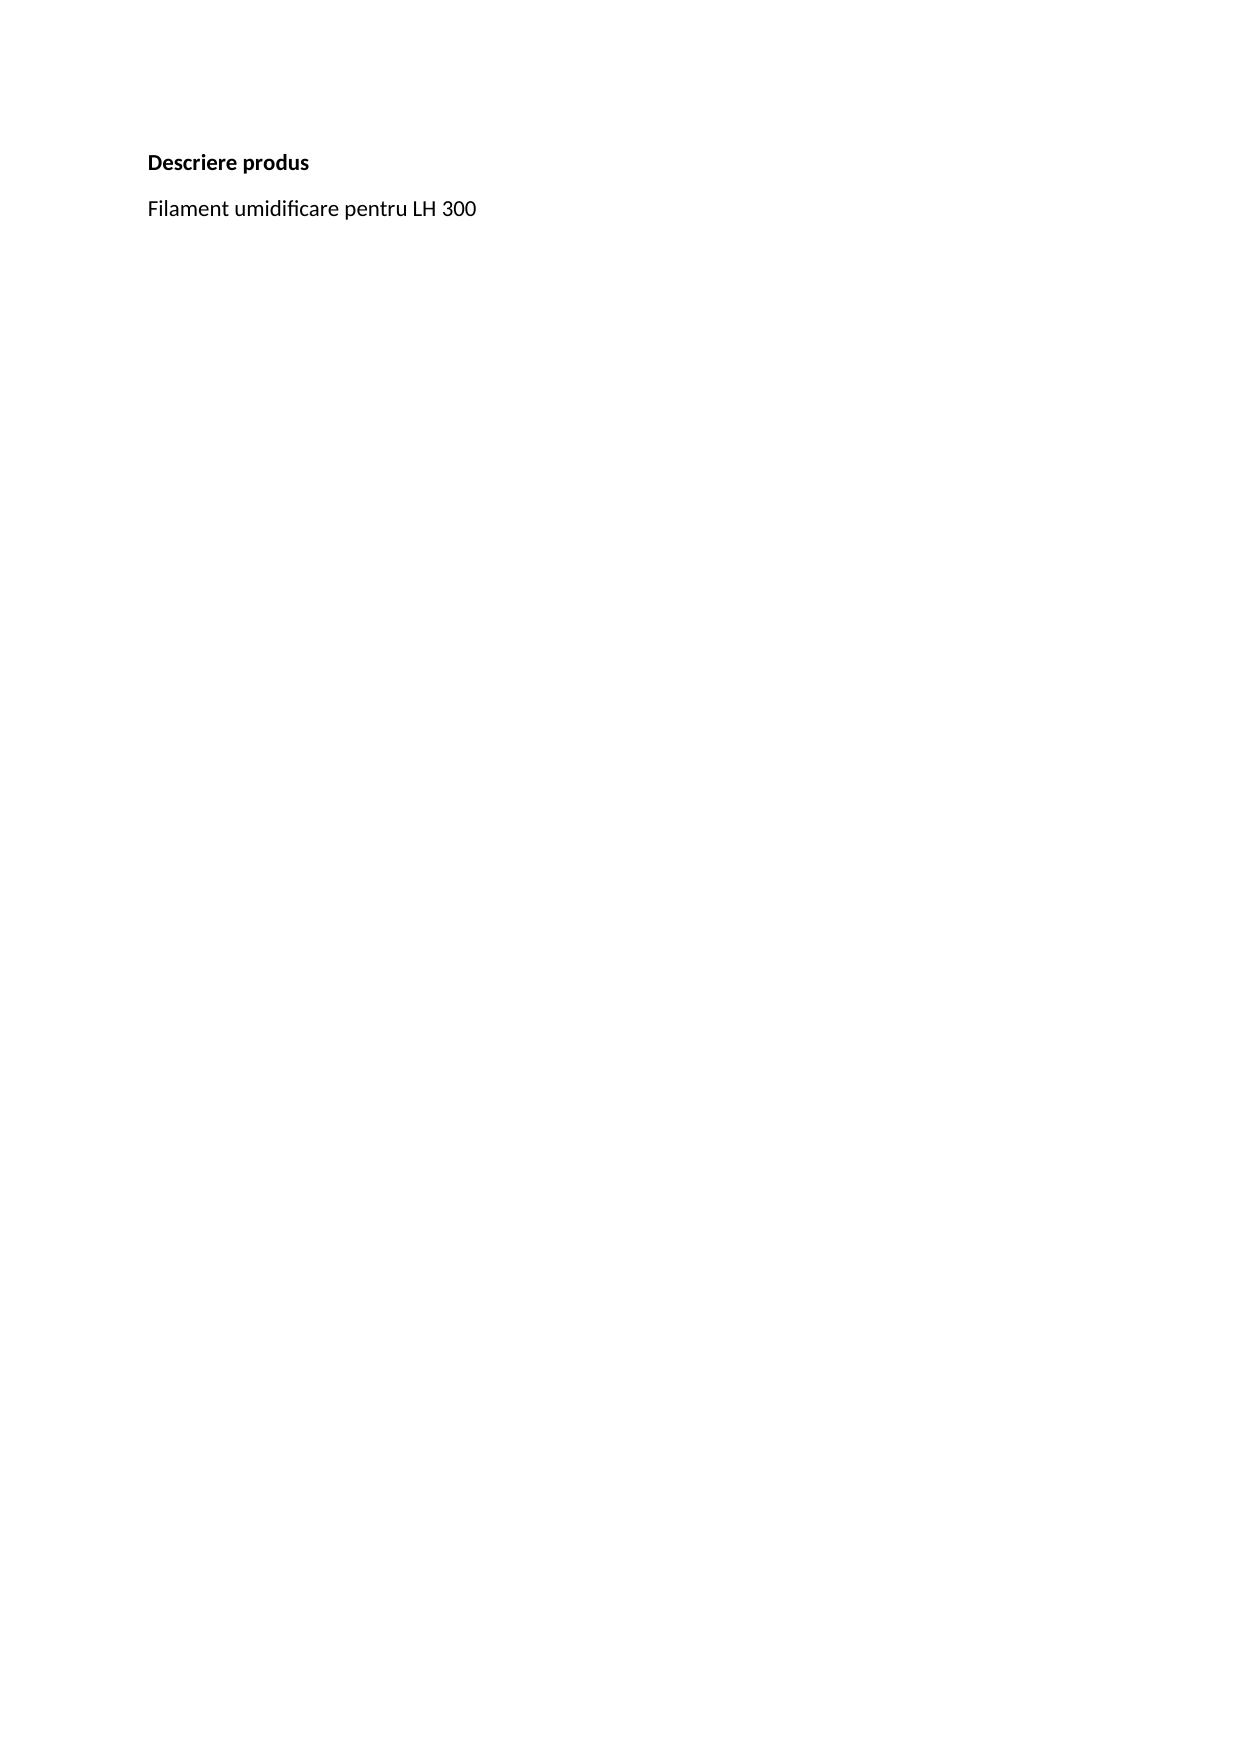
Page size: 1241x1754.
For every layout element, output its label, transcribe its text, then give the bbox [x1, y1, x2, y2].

text Descriere produs [148, 148, 1093, 176]
text Filament umidificare pentru LH 300 [148, 194, 1093, 222]
